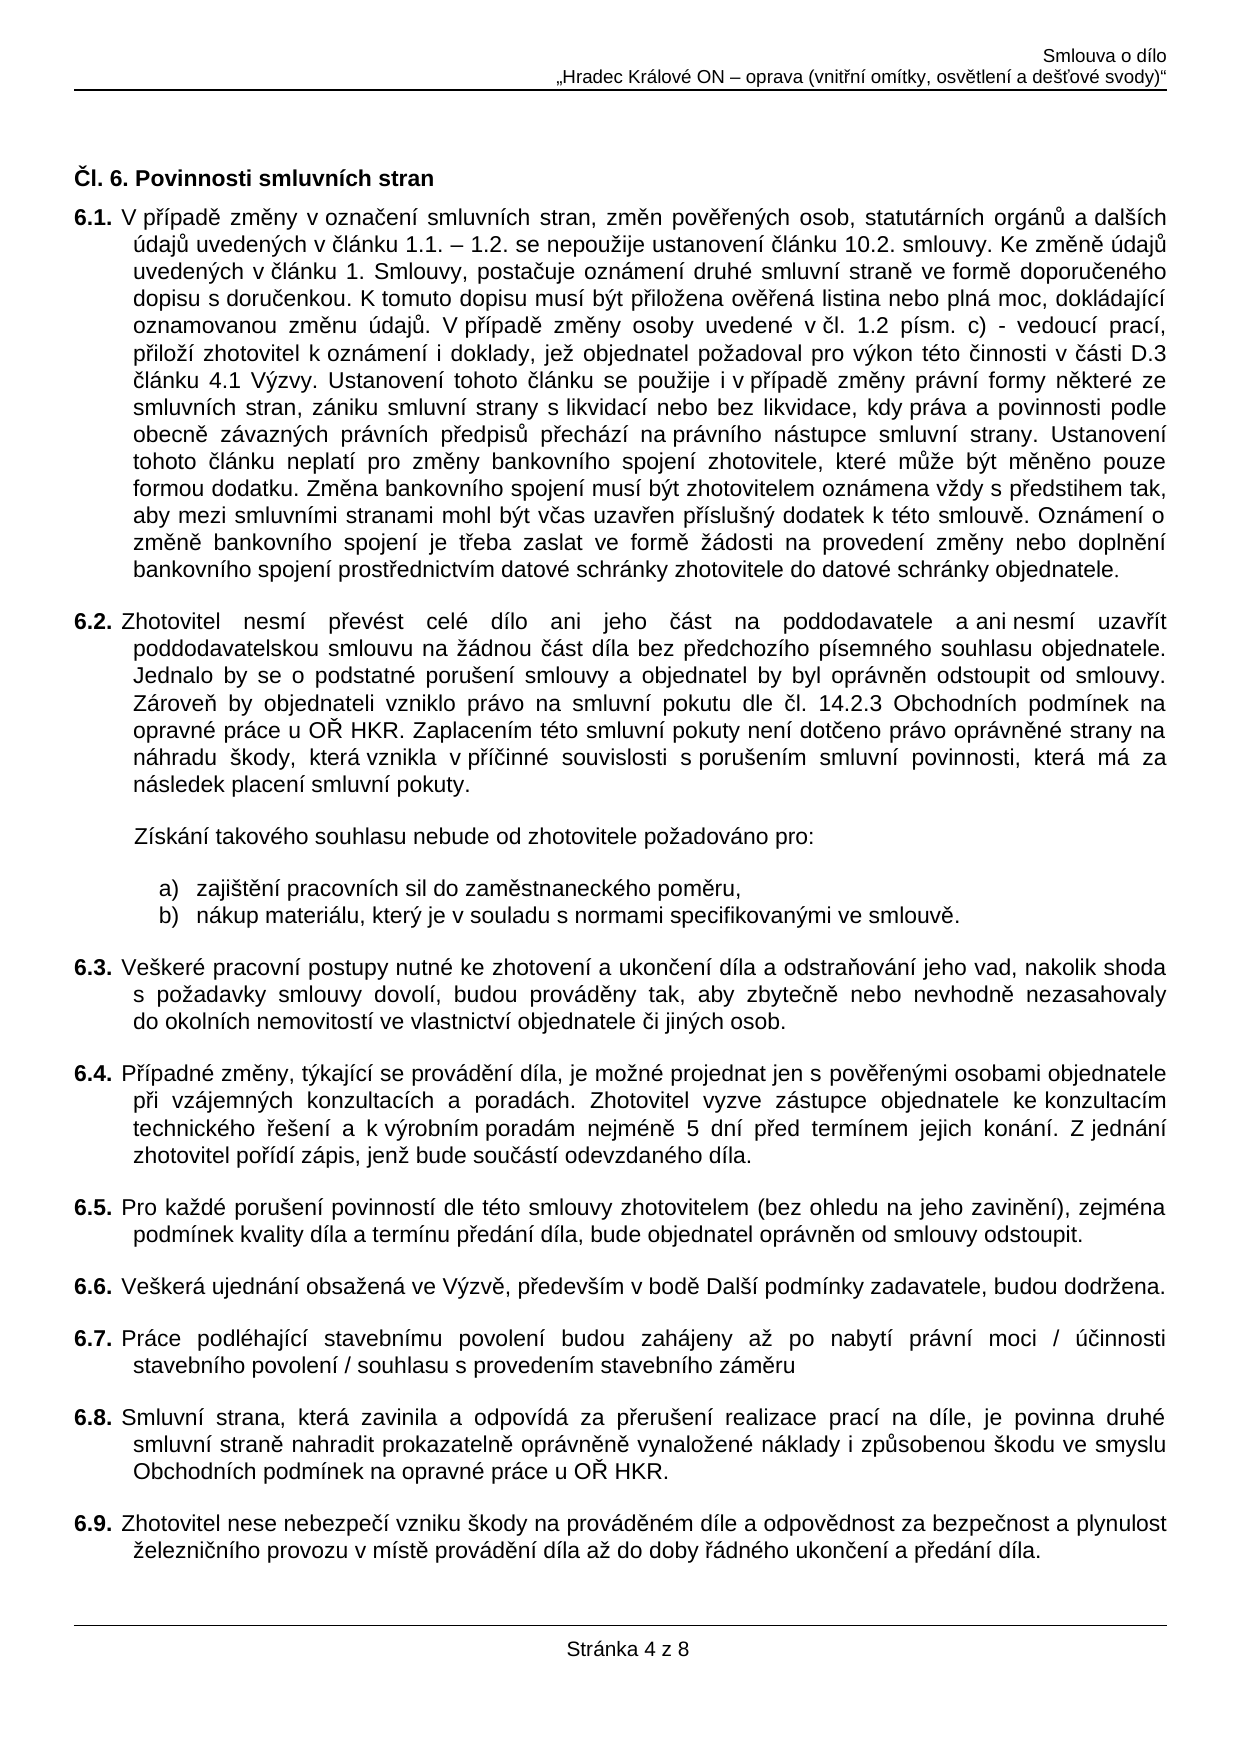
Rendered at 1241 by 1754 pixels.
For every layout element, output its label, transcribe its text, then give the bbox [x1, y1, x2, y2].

list Případné změny, týkající se provádění díla, je možné projednat jen s pověřenými osobami objednatele při vzájemných konzultacích a poradách. Zhotovitel vyzve zástupce objednatele ke konzultacím technického řešení a k výrobním poradám nejméně 5 dní před termínem jejich konání. Z jednání zhotovitel pořídí zápis, jenž bude součástí odevzdaného díla. [74, 1060, 1167, 1168]
list Pro každé porušení povinností dle této smlouvy zhotovitelem (bez ohledu na jeho zavinění), zejména podmínek kvality díla a termínu předání díla, bude objednatel oprávněn od smlouvy odstoupit. [74, 1194, 1167, 1247]
list Veškerá ujednání obsažená ve Výzvě, především v bodě Další podmínky zadavatele, budou dodržena. [74, 1273, 1167, 1299]
list Práce podléhající stavebnímu povolení budou zahájeny až po nabytí právní moci / účinnosti stavebního povolení / souhlasu s provedením stavebního záměru [74, 1325, 1167, 1378]
list zajištění pracovních sil do zaměstnaneckého poměru, [159, 875, 1167, 901]
list nákup materiálu, který je v souladu s normami specifikovanými ve smlouvě. [159, 902, 1167, 928]
subtitle Čl. 6. Povinnosti smluvních stran [74, 165, 1167, 192]
list Zhotovitel nese nebezpečí vzniku škody na prováděném díle a odpovědnost za bezpečnost a plynulost železničního provozu v místě provádění díla až do doby řádného ukončení a předání díla. [74, 1510, 1167, 1564]
list V případě změny v označení smluvních stran, změn pověřených osob, statutárních orgánů a dalších údajů uvedených v článku 1.1. – 1.2. se nepoužije ustanovení článku 10.2. smlouvy. Ke změně údajů uvedených v článku 1. Smlouvy, postačuje oznámení druhé smluvní straně ve formě doporučeného dopisu s doručenkou. K tomuto dopisu musí být přiložena ověřená listina nebo plná moc, dokládající oznamovanou změnu údajů. V případě změny osoby uvedené v čl. 1.2 písm. c) - vedoucí prací, přiloží zhotovitel k oznámení i doklady, jež objednatel požadoval pro výkon této činnosti v části D.3 článku 4.1 Výzvy. Ustanovení tohoto článku se použije i v případě změny právní formy některé ze smluvních stran, zániku smluvní strany s likvidací nebo bez likvidace, kdy práva a povinnosti podle obecně závazných právních předpisů přechází na právního nástupce smluvní strany. Ustanovení tohoto článku neplatí pro změny bankovního spojení zhotovitele, které může být měněno pouze formou dodatku. Změna bankovního spojení musí být zhotovitelem oznámena vždy s předstihem tak, aby mezi smluvními stranami mohl být včas uzavřen příslušný dodatek k této smlouvě. Oznámení o změně bankovního spojení je třeba zaslat ve formě žádosti na provedení změny nebo doplnění bankovního spojení prostřednictvím datové schránky zhotovitele do datové schránky objednatele. [74, 204, 1167, 583]
list Zhotovitel nesmí převést celé dílo ani jeho část na poddodavatele a ani nesmí uzavřít poddodavatelskou smlouvu na žádnou část díla bez předchozího písemného souhlasu objednatele. Jednalo by se o podstatné porušení smlouvy a objednatel by byl oprávněn odstoupit od smlouvy. Zároveň by objednateli vzniklo právo na smluvní pokutu dle čl. 14.2.3 Obchodních podmínek na opravné práce u OŘ HKR. Zaplacením této smluvní pokuty není dotčeno právo oprávněné strany na náhradu škody, která vznikla v příčinné souvislosti s porušením smluvní povinnosti, která má za následek placení smluvní pokuty. [74, 608, 1167, 797]
text Získání takového souhlasu nebude od zhotovitele požadováno pro: [121, 823, 1167, 849]
list Veškeré pracovní postupy nutné ke zhotovení a ukončení díla a odstraňování jeho vad, nakolik shoda s požadavky smlouvy dovolí, budou prováděny tak, aby zbytečně nebo nevhodně nezasahovaly do okolních nemovitostí ve vlastnictví objednatele či jiných osob. [74, 954, 1167, 1035]
list Smluvní strana, která zavinila a odpovídá za přerušení realizace prací na díle, je povinna druhé smluvní straně nahradit prokazatelně oprávněně vynaložené náklady i způsobenou škodu ve smyslu Obchodních podmínek na opravné práce u OŘ HKR. [74, 1404, 1167, 1485]
